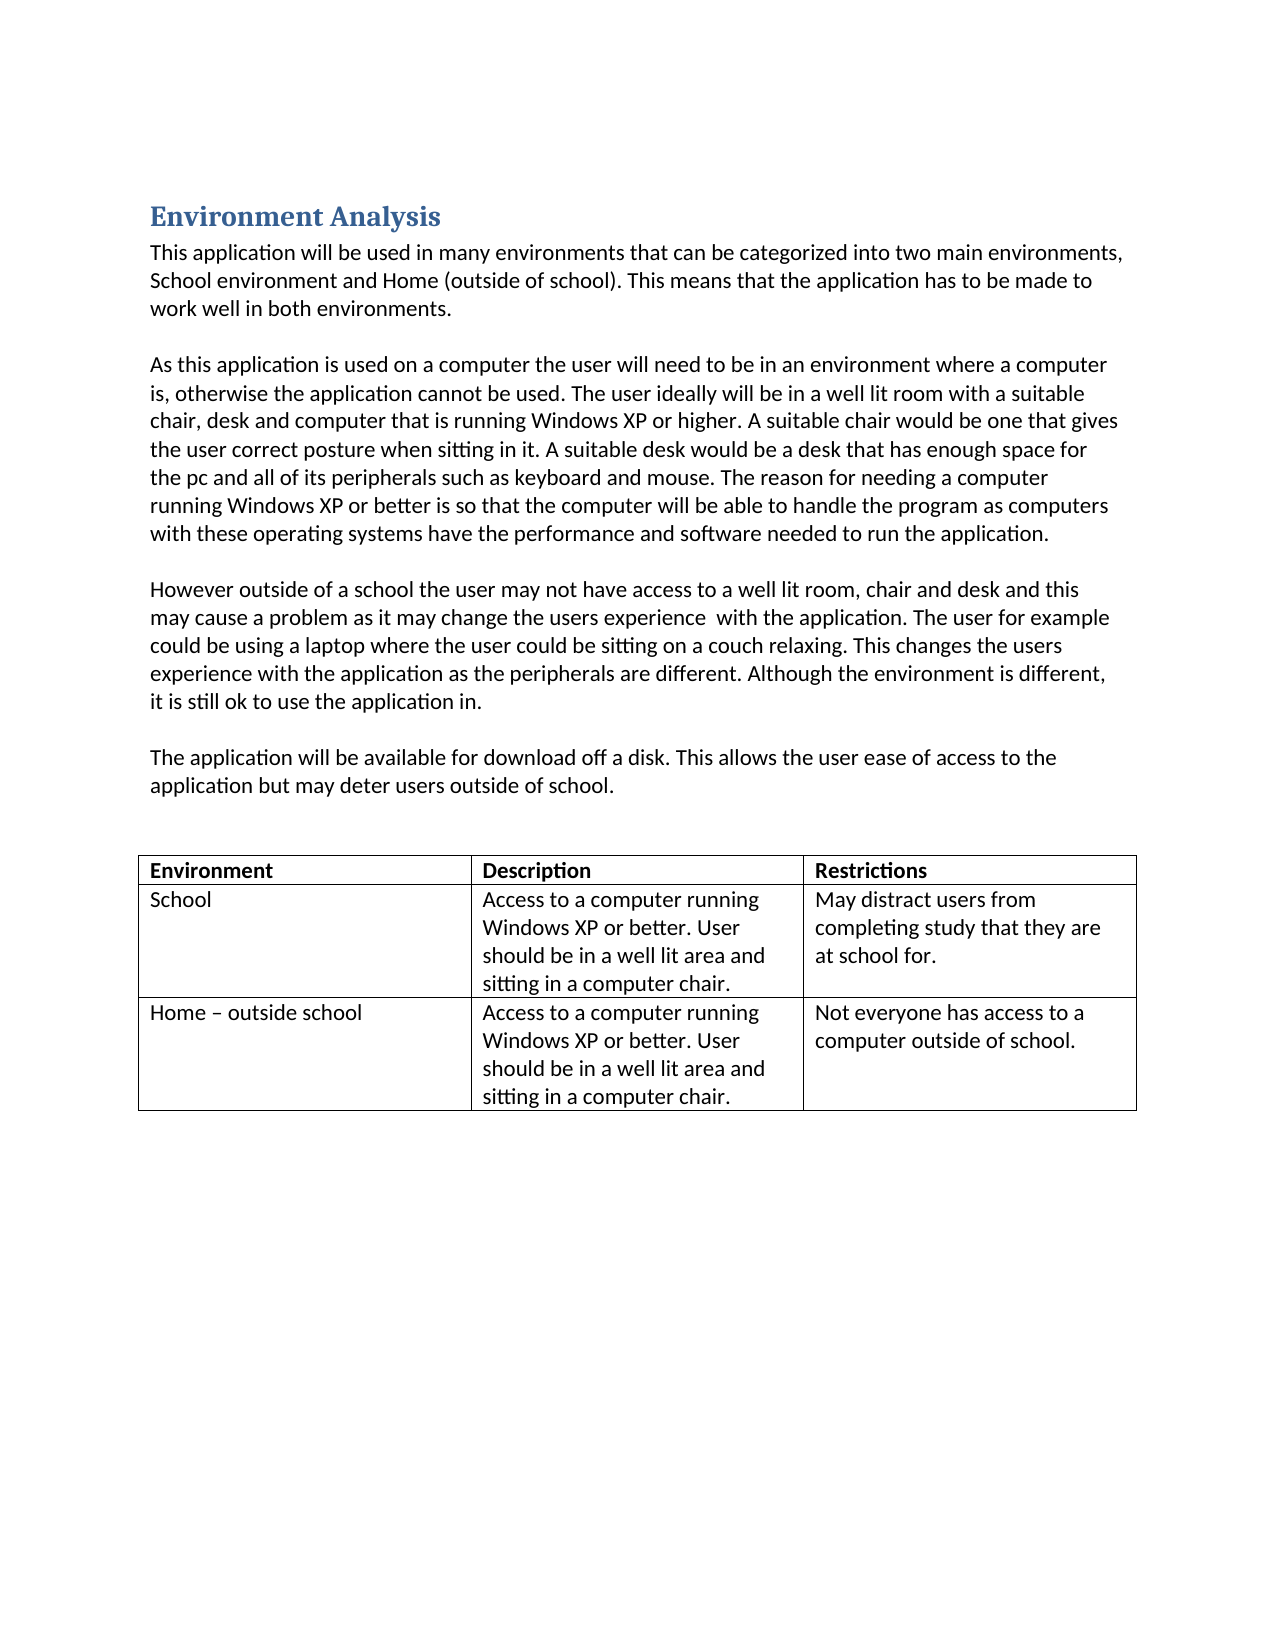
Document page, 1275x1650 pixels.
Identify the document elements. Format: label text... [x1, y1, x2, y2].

text This application will be used in many environments that can be categorized into two main environments, School environment and Home (outside of school). This means that the application has to be made to work well in both environments. [150, 238, 1125, 323]
table_cell Home – outside school [139, 998, 471, 1110]
text However outside of a school the user may not have access to a well lit room, chair and desk and this may cause a problem as it may change the users experience with the application. The user for example could be using a laptop where the user could be sitting on a couch relaxing. This changes the users experience with the application as the peripherals are different. Although the environment is different, it is still ok to use the application in. [150, 575, 1125, 715]
table_cell May distract users from completing study that they are at school for. [804, 885, 1136, 997]
table_header Description [472, 856, 803, 884]
text As this application is used on a computer the user will need to be in an environment where a computer is, otherwise the application cannot be used. The user ideally will be in a well lit room with a suitable chair, desk and computer that is running Windows XP or higher. A suitable chair would be one that gives the user correct posture when sitting in it. A suitable desk would be a desk that has enough space for the pc and all of its peripherals such as keyboard and mouse. The reason for needing a computer running Windows XP or better is so that the computer will be able to handle the program as computers with these operating systems have the performance and software needed to run the application. [150, 351, 1125, 547]
table_cell Access to a computer running Windows XP or better. User should be in a well lit area and sitting in a computer chair. [472, 998, 803, 1110]
table_header Restrictions [804, 856, 1136, 884]
table_cell Access to a computer running Windows XP or better. User should be in a well lit area and sitting in a computer chair. [472, 885, 803, 997]
table_cell Not everyone has access to a computer outside of school. [804, 998, 1136, 1110]
table_cell School [139, 885, 471, 997]
subtitle Environment Analysis [150, 200, 1125, 233]
table_header Environment [139, 856, 471, 884]
text The application will be available for download off a disk. This allows the user ease of access to the application but may deter users outside of school. [150, 743, 1125, 799]
